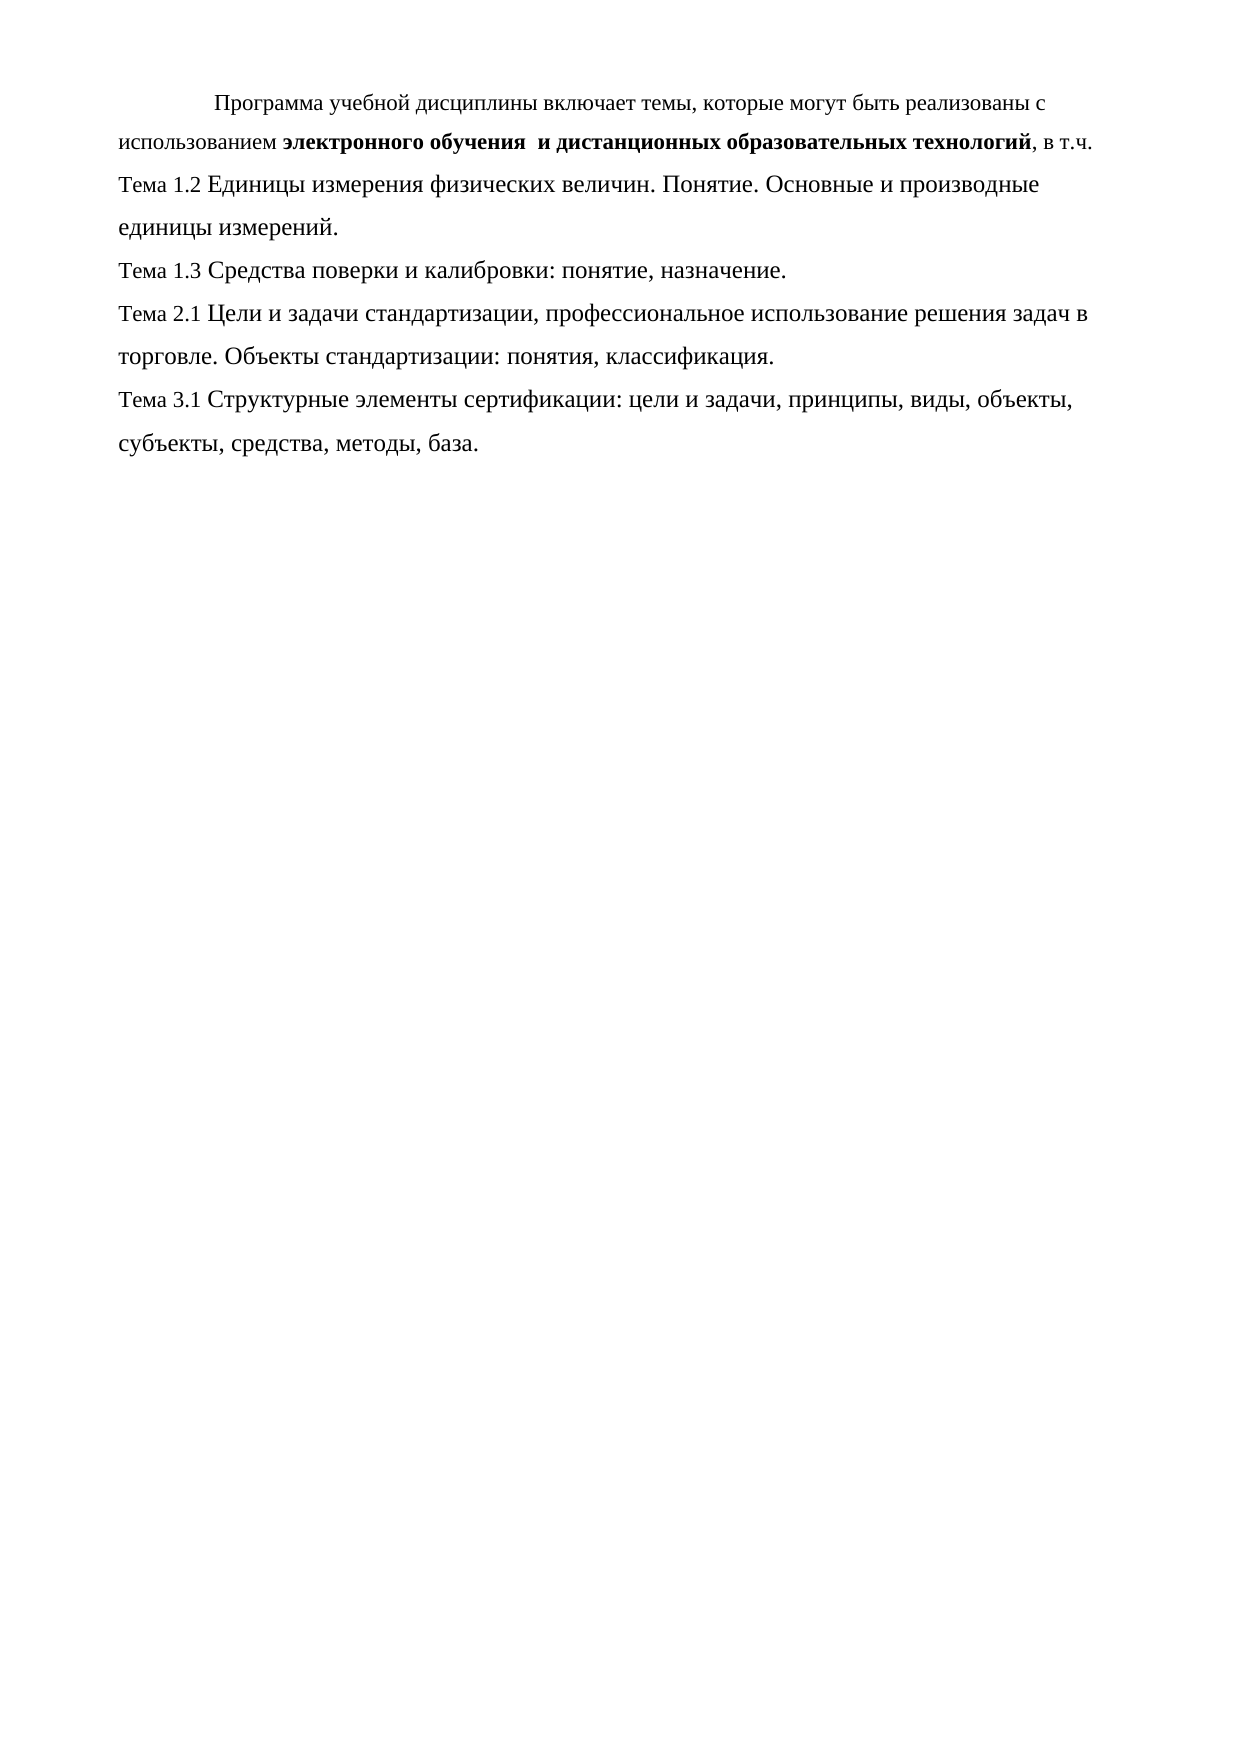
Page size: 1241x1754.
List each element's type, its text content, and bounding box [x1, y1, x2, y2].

text Тема 2.1 Цели и задачи стандартизации, профессиональное использование решения задач в торговле. Объекты стандартизации: понятия, классификация. [118, 298, 1122, 370]
text Тема 3.1 Структурные элементы сертификации: цели и задачи, принципы, виды, объекты, субъекты, средства, методы, база. [118, 384, 1122, 456]
text Тема 1.3 Средства поверки и калибровки: понятие, назначение. [118, 255, 1122, 284]
text Программа учебной дисциплины включает темы, которые могут быть реализованы с использованием электронного обучения и дистанционных образовательных технологий, в т.ч. Тема 1.2 Единицы измерения физических величин. Понятие. Основные и производные единицы измерений. [118, 89, 1122, 241]
